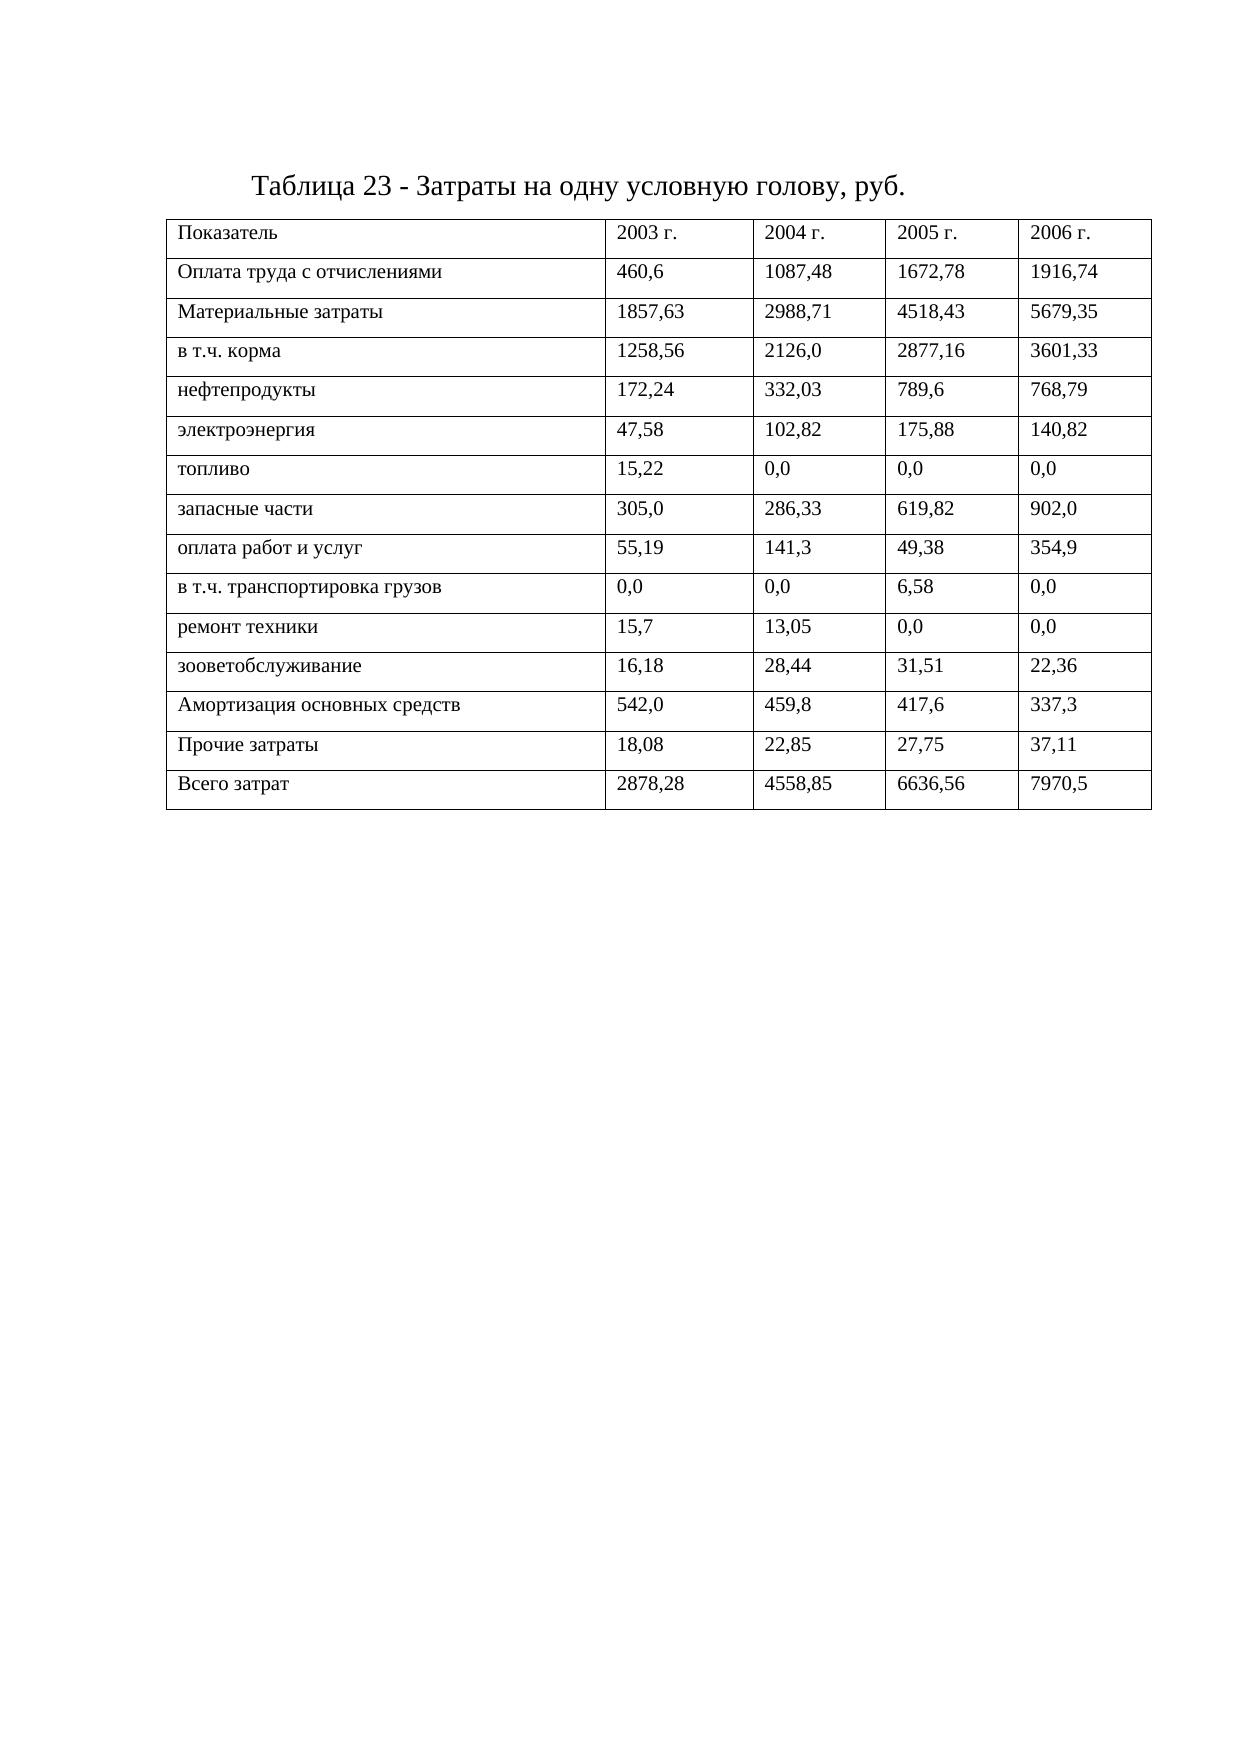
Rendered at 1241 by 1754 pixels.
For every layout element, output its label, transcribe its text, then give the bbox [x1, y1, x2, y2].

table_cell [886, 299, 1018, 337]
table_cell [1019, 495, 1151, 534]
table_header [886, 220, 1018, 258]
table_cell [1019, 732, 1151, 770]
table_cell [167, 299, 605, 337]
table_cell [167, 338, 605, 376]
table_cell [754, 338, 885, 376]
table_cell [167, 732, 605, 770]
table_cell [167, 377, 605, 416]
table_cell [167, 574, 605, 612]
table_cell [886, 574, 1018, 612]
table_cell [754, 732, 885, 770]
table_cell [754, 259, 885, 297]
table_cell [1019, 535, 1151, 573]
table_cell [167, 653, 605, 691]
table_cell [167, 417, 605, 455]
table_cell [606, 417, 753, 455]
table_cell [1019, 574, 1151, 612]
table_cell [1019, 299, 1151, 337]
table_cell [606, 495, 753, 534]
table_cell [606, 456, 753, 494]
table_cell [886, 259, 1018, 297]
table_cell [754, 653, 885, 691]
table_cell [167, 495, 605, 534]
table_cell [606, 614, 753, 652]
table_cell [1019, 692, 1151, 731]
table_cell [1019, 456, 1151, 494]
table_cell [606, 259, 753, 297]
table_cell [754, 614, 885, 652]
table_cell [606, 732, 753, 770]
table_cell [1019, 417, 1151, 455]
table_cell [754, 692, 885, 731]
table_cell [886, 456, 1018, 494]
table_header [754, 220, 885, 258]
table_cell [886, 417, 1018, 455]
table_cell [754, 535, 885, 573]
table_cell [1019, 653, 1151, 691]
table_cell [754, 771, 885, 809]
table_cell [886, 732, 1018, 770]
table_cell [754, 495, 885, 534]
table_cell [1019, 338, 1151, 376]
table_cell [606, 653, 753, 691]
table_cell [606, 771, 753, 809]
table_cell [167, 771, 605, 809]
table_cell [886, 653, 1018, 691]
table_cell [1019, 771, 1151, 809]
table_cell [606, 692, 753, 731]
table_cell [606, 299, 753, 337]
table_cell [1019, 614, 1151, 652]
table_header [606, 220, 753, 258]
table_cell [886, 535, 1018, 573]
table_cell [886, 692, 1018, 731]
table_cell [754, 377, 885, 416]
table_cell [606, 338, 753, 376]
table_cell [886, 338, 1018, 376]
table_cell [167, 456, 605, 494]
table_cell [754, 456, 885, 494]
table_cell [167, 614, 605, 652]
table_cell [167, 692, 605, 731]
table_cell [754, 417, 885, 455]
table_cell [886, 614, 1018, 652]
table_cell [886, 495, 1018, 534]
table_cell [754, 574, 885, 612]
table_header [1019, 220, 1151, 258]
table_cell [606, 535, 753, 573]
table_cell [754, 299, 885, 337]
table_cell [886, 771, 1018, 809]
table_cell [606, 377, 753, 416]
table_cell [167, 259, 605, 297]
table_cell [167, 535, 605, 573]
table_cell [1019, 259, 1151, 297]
text Таблица 23 - Затраты на одну условную голову, руб. [177, 168, 1152, 202]
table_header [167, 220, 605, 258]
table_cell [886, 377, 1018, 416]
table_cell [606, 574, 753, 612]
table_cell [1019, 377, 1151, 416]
